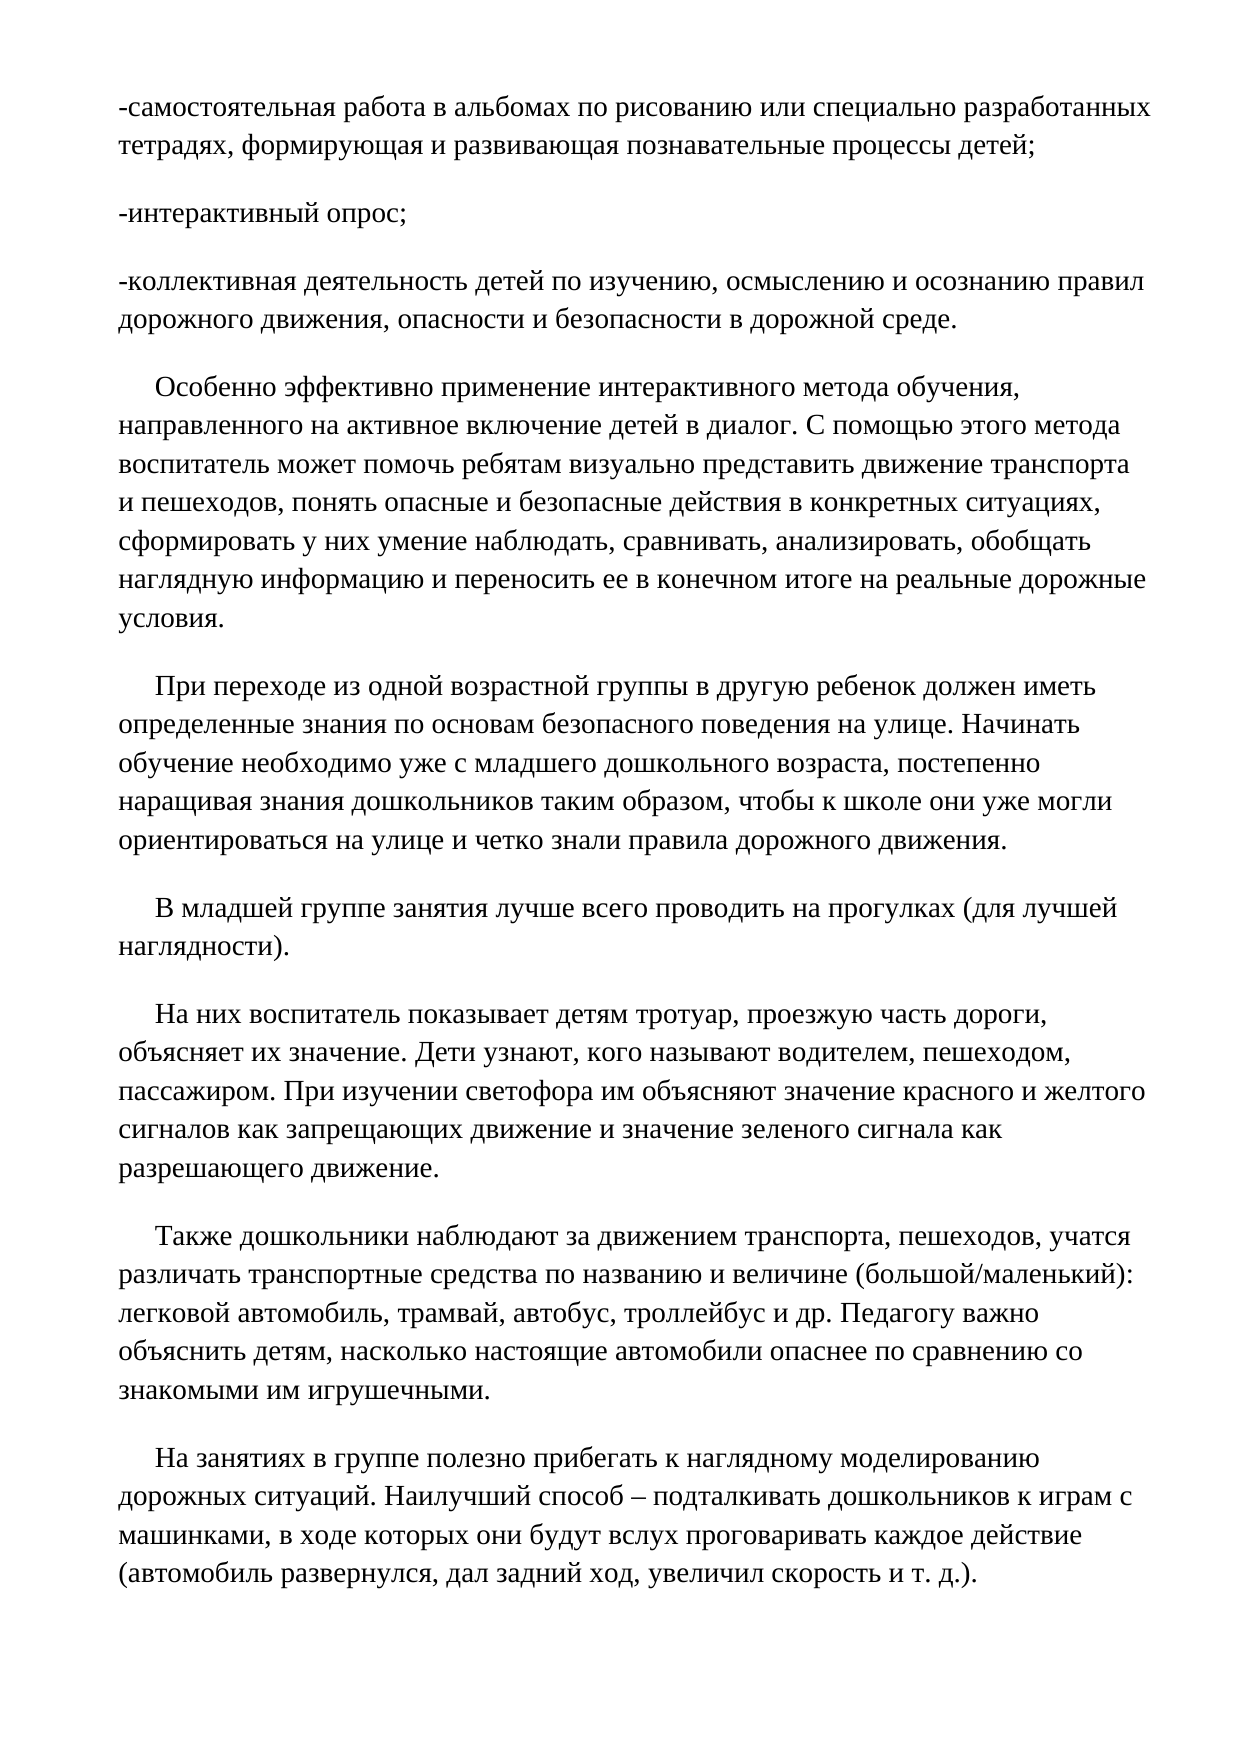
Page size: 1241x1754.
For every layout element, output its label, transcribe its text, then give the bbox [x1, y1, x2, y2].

text Также дошкольники наблюдают за движением транспорта, пешеходов, учатся различать транспортные средства по названию и величине (большой/маленький): легковой автомобиль, трамвай, автобус, троллейбус и др. Педагогу важно объяснить детям, насколько настоящие автомобили опаснее по сравнению со знакомыми им игрушечными. [118, 1218, 1152, 1406]
text -самостоятельная работа в альбомах по рисованию или специально разработанных тетрадях, формирующая и развивающая познавательные процессы детей; [118, 89, 1152, 161]
text На них воспитатель показывает детям тротуар, проезжую часть дороги, объясняет их значение. Дети узнают, кого называют водителем, пешеходом, пассажиром. При изучении светофора им объясняют значение красного и желтого сигналов как запрещающих движение и значение зеленого сигнала как разрешающего движение. [118, 996, 1152, 1184]
text В младшей группе занятия лучше всего проводить на прогулках (для лучшей наглядности). [118, 890, 1152, 962]
text При переходе из одной возрастной группы в другую ребенок должен иметь определенные знания по основам безопасного поведения на улице. Начинать обучение необходимо уже с младшего дошкольного возраста, постепенно наращивая знания дошкольников таким образом, чтобы к школе они уже могли ориентироваться на улице и четко знали правила дорожного движения. [118, 668, 1152, 856]
text -коллективная деятельность детей по изучению, осмыслению и осознанию правил дорожного движения, опасности и безопасности в дорожной среде. [118, 263, 1152, 335]
text На занятиях в группе полезно прибегать к наглядному моделированию дорожных ситуаций. Наилучший способ – подталкивать дошкольников к играм с машинками, в ходе которых они будут вслух проговаривать каждое действие (автомобиль развернулся, дал задний ход, увеличил скорость и т. д.). [118, 1440, 1152, 1589]
text Особенно эффективно применение интерактивного метода обучения, направленного на активное включение детей в диалог. С помощью этого метода воспитатель может помочь ребятам визуально представить движение транспорта и пешеходов, понять опасные и безопасные действия в конкретных ситуациях, сформировать у них умение наблюдать, сравнивать, анализировать, обобщать наглядную информацию и переносить ее в конечном итоге на реальные дорожные условия. [118, 369, 1152, 634]
text -интерактивный опрос; [118, 195, 1152, 228]
